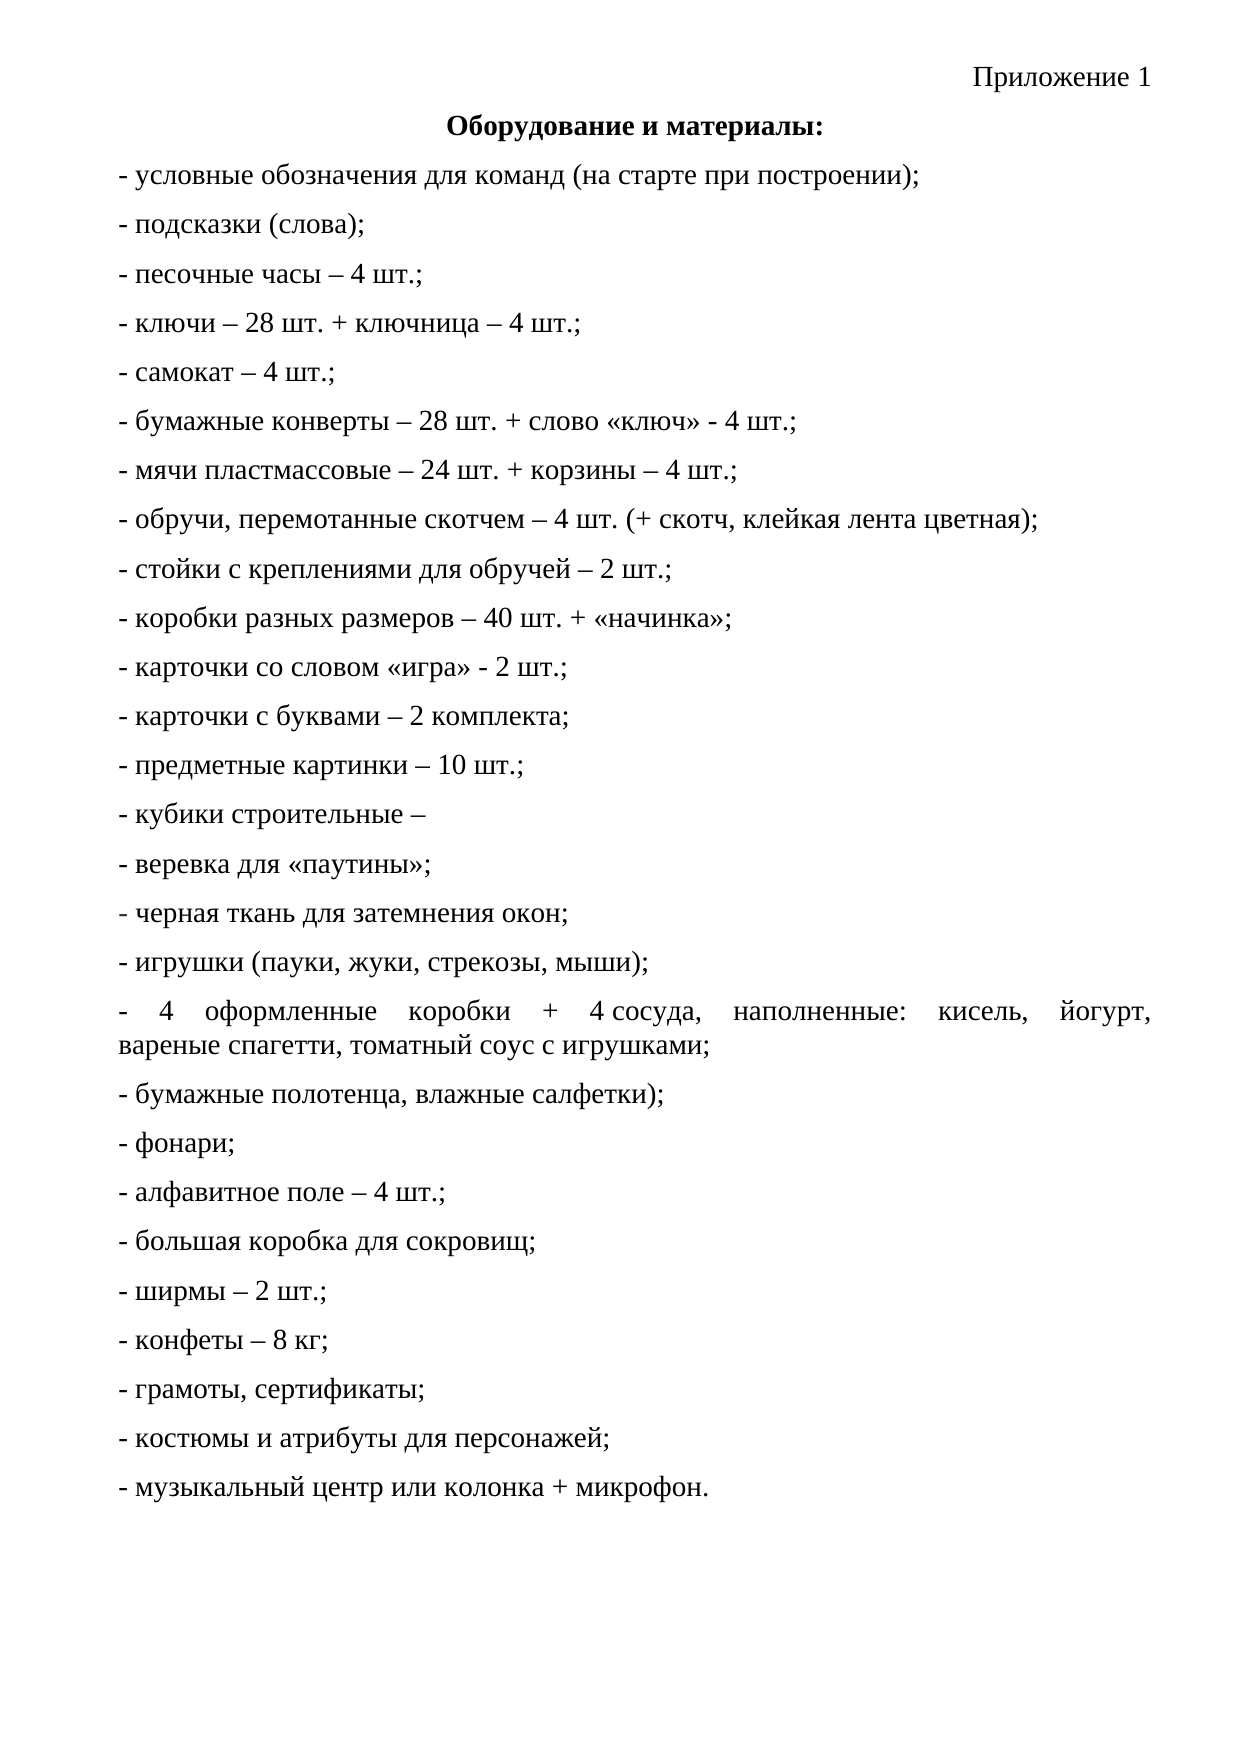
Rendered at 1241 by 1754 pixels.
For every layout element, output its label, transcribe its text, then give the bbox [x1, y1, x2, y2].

text - конфеты – 8 кг; [118, 1322, 1152, 1355]
text - игрушки (пауки, жуки, стрекозы, мыши); [118, 944, 1152, 978]
text - самокат – 4 шт.; [118, 354, 1152, 388]
text - большая коробка для сокровищ; [118, 1223, 1152, 1257]
text - алфавитное поле – 4 шт.; [118, 1174, 1152, 1208]
text - карточки со словом «игра» - 2 шт.; [118, 649, 1152, 683]
text - предметные картинки – 10 шт.; [118, 747, 1152, 781]
text - 4 оформленные коробки + 4 сосуда, наполненные: кисель, йогурт, вареные спагетти, томатный соус с игрушками; [118, 993, 1152, 1060]
text - грамоты, сертификаты; [118, 1371, 1152, 1404]
text Оборудование и материалы: [118, 108, 1152, 142]
text - обручи, перемотанные скотчем – 4 шт. (+ скотч, клейкая лента цветная); [118, 502, 1152, 535]
text - музыкальный центр или колонка + микрофон. [118, 1469, 1152, 1503]
text - веревка для «паутины»; [118, 846, 1152, 879]
text - коробки разных размеров – 40 шт. + «начинка»; [118, 600, 1152, 633]
text Приложение 1 [118, 59, 1152, 93]
text - бумажные полотенца, влажные салфетки); [118, 1076, 1152, 1109]
text - бумажные конверты – 28 шт. + слово «ключ» - 4 шт.; [118, 403, 1152, 437]
text - карточки с буквами – 2 комплекта; [118, 698, 1152, 732]
text - песочные часы – 4 шт.; [118, 256, 1152, 289]
text - мячи пластмассовые – 24 шт. + корзины – 4 шт.; [118, 452, 1152, 486]
text - черная ткань для затемнения окон; [118, 895, 1152, 928]
text - подсказки (слова); [118, 207, 1152, 240]
text - ключи – 28 шт. + ключница – 4 шт.; [118, 305, 1152, 338]
text - ширмы – 2 шт.; [118, 1273, 1152, 1306]
text - условные обозначения для команд (на старте при построении); [118, 157, 1152, 191]
text - кубики строительные – [118, 797, 1152, 830]
text - фонари; [118, 1125, 1152, 1159]
text - стойки с креплениями для обручей – 2 шт.; [118, 551, 1152, 584]
text - костюмы и атрибуты для персонажей; [118, 1420, 1152, 1454]
